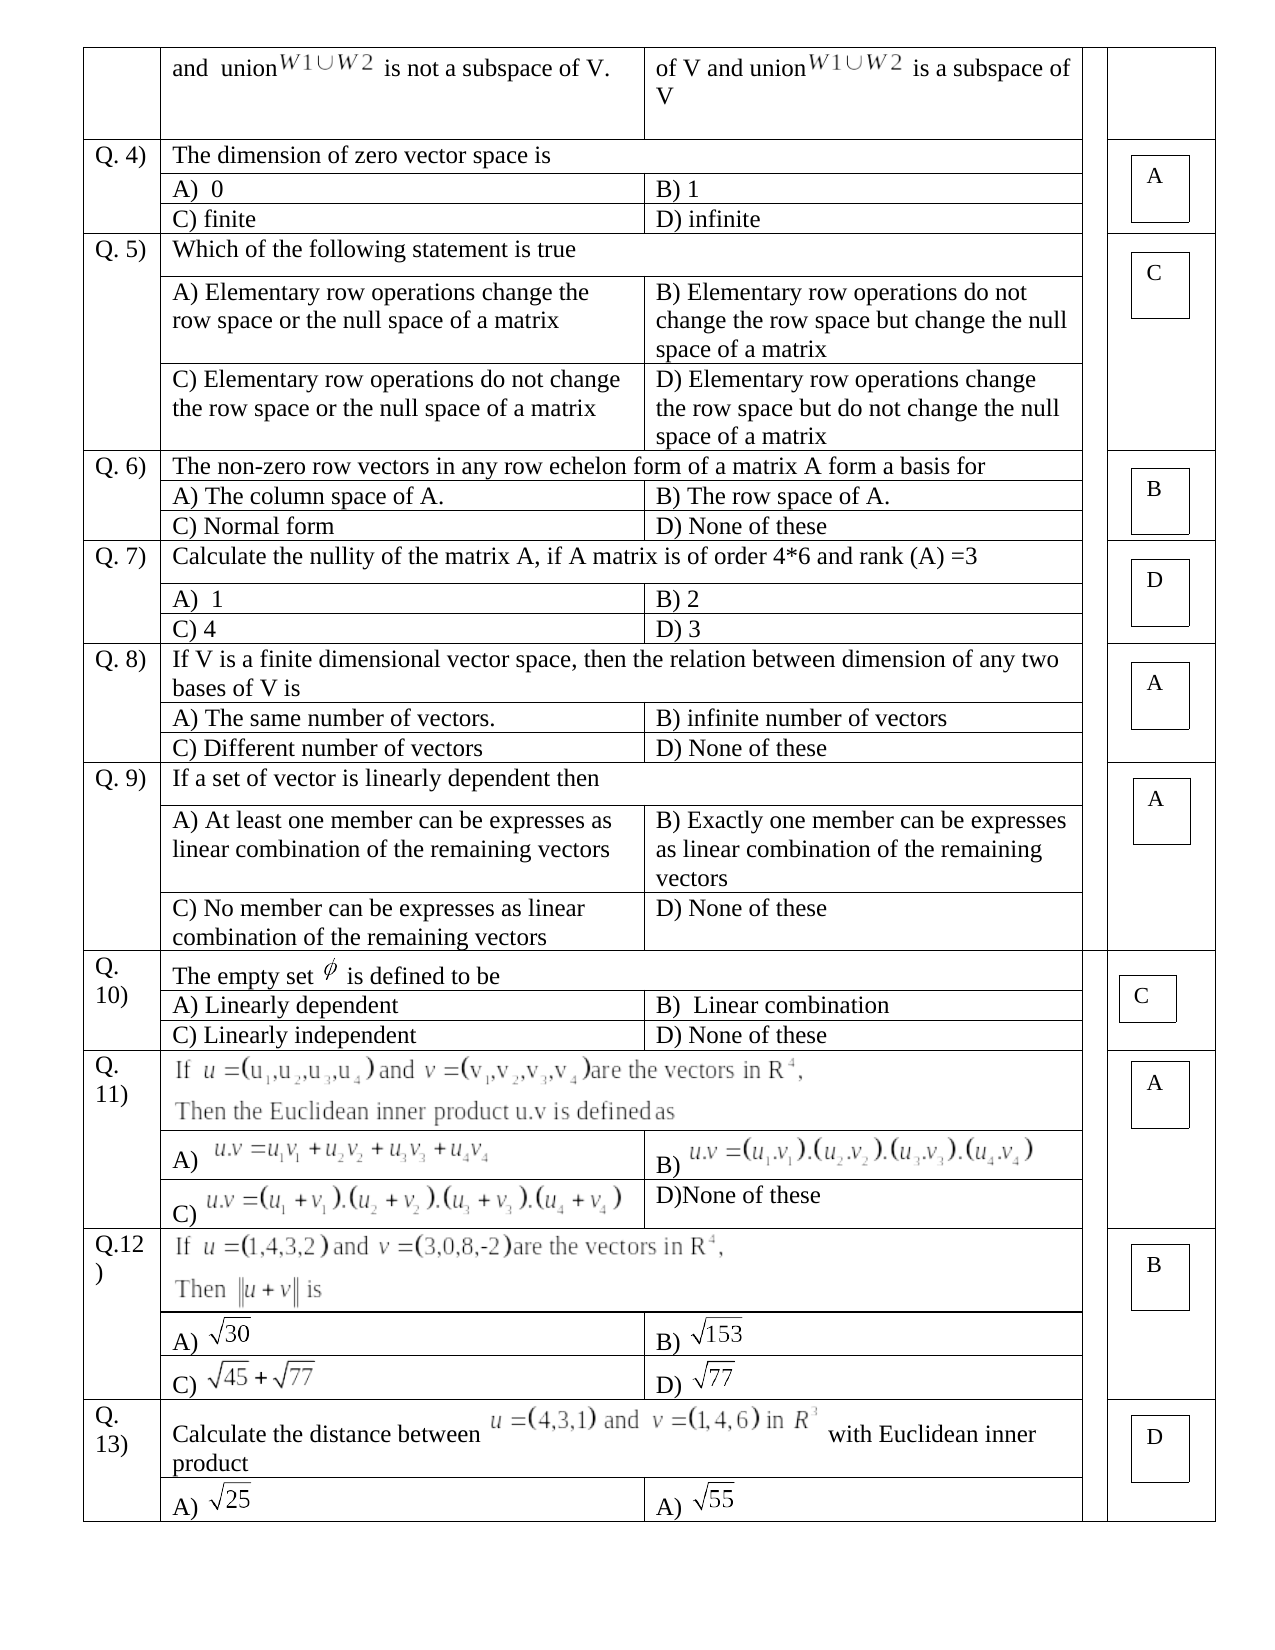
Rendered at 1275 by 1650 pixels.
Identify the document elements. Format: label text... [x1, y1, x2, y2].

table_cell Q. 8) [84, 644, 160, 762]
table_cell A) Linearly dependent [161, 991, 644, 1019]
table_cell C) [161, 1180, 644, 1228]
table_cell D)None of these [645, 1180, 1082, 1228]
table_cell B) 1 [645, 174, 1082, 203]
table_cell A) [161, 1313, 644, 1355]
table_cell Calculate the nullity of the matrix A, if A matrix is of order 4*6 and rank (A) =3 [161, 541, 1082, 583]
table_cell C) Normal form [161, 511, 644, 540]
table_cell [1108, 951, 1215, 1049]
table_cell C) 4 [161, 614, 644, 643]
table_cell A) Elementary row operations change the row space or the null space of a matrix [161, 277, 644, 363]
table_cell D) None of these [645, 511, 1082, 540]
table_cell D) 3 [645, 614, 1082, 643]
table_cell D) infinite [645, 204, 1082, 233]
table_cell [1108, 1051, 1215, 1228]
table_cell [161, 1051, 1082, 1130]
table_cell The empty set is defined to be [161, 951, 1082, 989]
table_cell [1108, 1400, 1215, 1521]
table_cell A) The column space of A. [161, 481, 644, 510]
table_cell C) Different number of vectors [161, 733, 644, 762]
table_cell If a set of vector is linearly dependent then [161, 763, 1082, 804]
table_cell A) [161, 1478, 644, 1521]
table_cell [1108, 1229, 1215, 1399]
table_cell B) The row space of A. [645, 481, 1082, 510]
table_cell The non-zero row vectors in any row echelon form of a matrix A form a basis for [161, 451, 1082, 480]
table_cell B) Linear combination [645, 991, 1082, 1019]
table_cell A) [645, 1478, 1082, 1521]
table_cell [1108, 140, 1215, 233]
table_cell C) Linearly independent [161, 1021, 644, 1049]
table_cell B) infinite number of vectors [645, 703, 1082, 732]
table_cell [1108, 763, 1215, 950]
table_cell Q. 6) [84, 451, 160, 540]
table_cell D) None of these [645, 893, 1082, 950]
table_cell B) Elementary row operations do not change the row space but change the null space of a matrix [645, 277, 1082, 363]
table_cell D) None of these [645, 733, 1082, 762]
table_cell Q. 10) [84, 951, 160, 1049]
table_cell C) [161, 1356, 644, 1399]
table_cell A) 0 [161, 174, 644, 203]
table_cell A) At least one member can be expresses as linear combination of the remaining vectors [161, 806, 644, 892]
table_cell Which of the following statement is true [161, 234, 1082, 276]
table_cell C) No member can be expresses as linear combination of the remaining vectors [161, 893, 644, 950]
table_cell [1108, 451, 1215, 540]
table_cell D) None of these [645, 1021, 1082, 1049]
table_cell Calculate the distance between with Euclidean inner product [161, 1400, 1082, 1477]
table_cell B) [645, 1313, 1082, 1355]
table_cell Q. 13) [84, 1400, 160, 1521]
table_cell A) The same number of vectors. [161, 703, 644, 732]
table_cell Q. 9) [84, 763, 160, 950]
table_cell [1108, 644, 1215, 762]
table_cell D) [645, 1356, 1082, 1399]
table_cell B) [645, 1131, 1082, 1179]
table_cell A) [161, 1131, 644, 1179]
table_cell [645, 48, 1082, 139]
table_cell [161, 1229, 1082, 1311]
table_cell B) 2 [645, 584, 1082, 613]
table_cell [1083, 951, 1107, 1521]
table_cell Q. 11) [84, 1051, 160, 1228]
table_cell B) Exactly one member can be expresses as linear combination of the remaining vectors [645, 806, 1082, 892]
table_cell Q. 4) [84, 140, 160, 233]
table_cell D) Elementary row operations change the row space but do not change the null space of a matrix [645, 364, 1082, 450]
table_cell C) finite [161, 204, 644, 233]
table_cell If V is a finite dimensional vector space, then the relation between dimension of any two bases of V is [161, 644, 1082, 702]
table_cell The dimension of zero vector space is [161, 140, 1082, 173]
table_cell [1108, 541, 1215, 643]
table_cell Q. 7) [84, 541, 160, 643]
table_cell Q.12) [84, 1229, 160, 1399]
table_cell [1108, 234, 1215, 450]
table_cell A) 1 [161, 584, 644, 613]
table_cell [161, 48, 644, 139]
table_cell C) Elementary row operations do not change the row space or the null space of a matrix [161, 364, 644, 450]
table_cell Q. 5) [84, 234, 160, 450]
